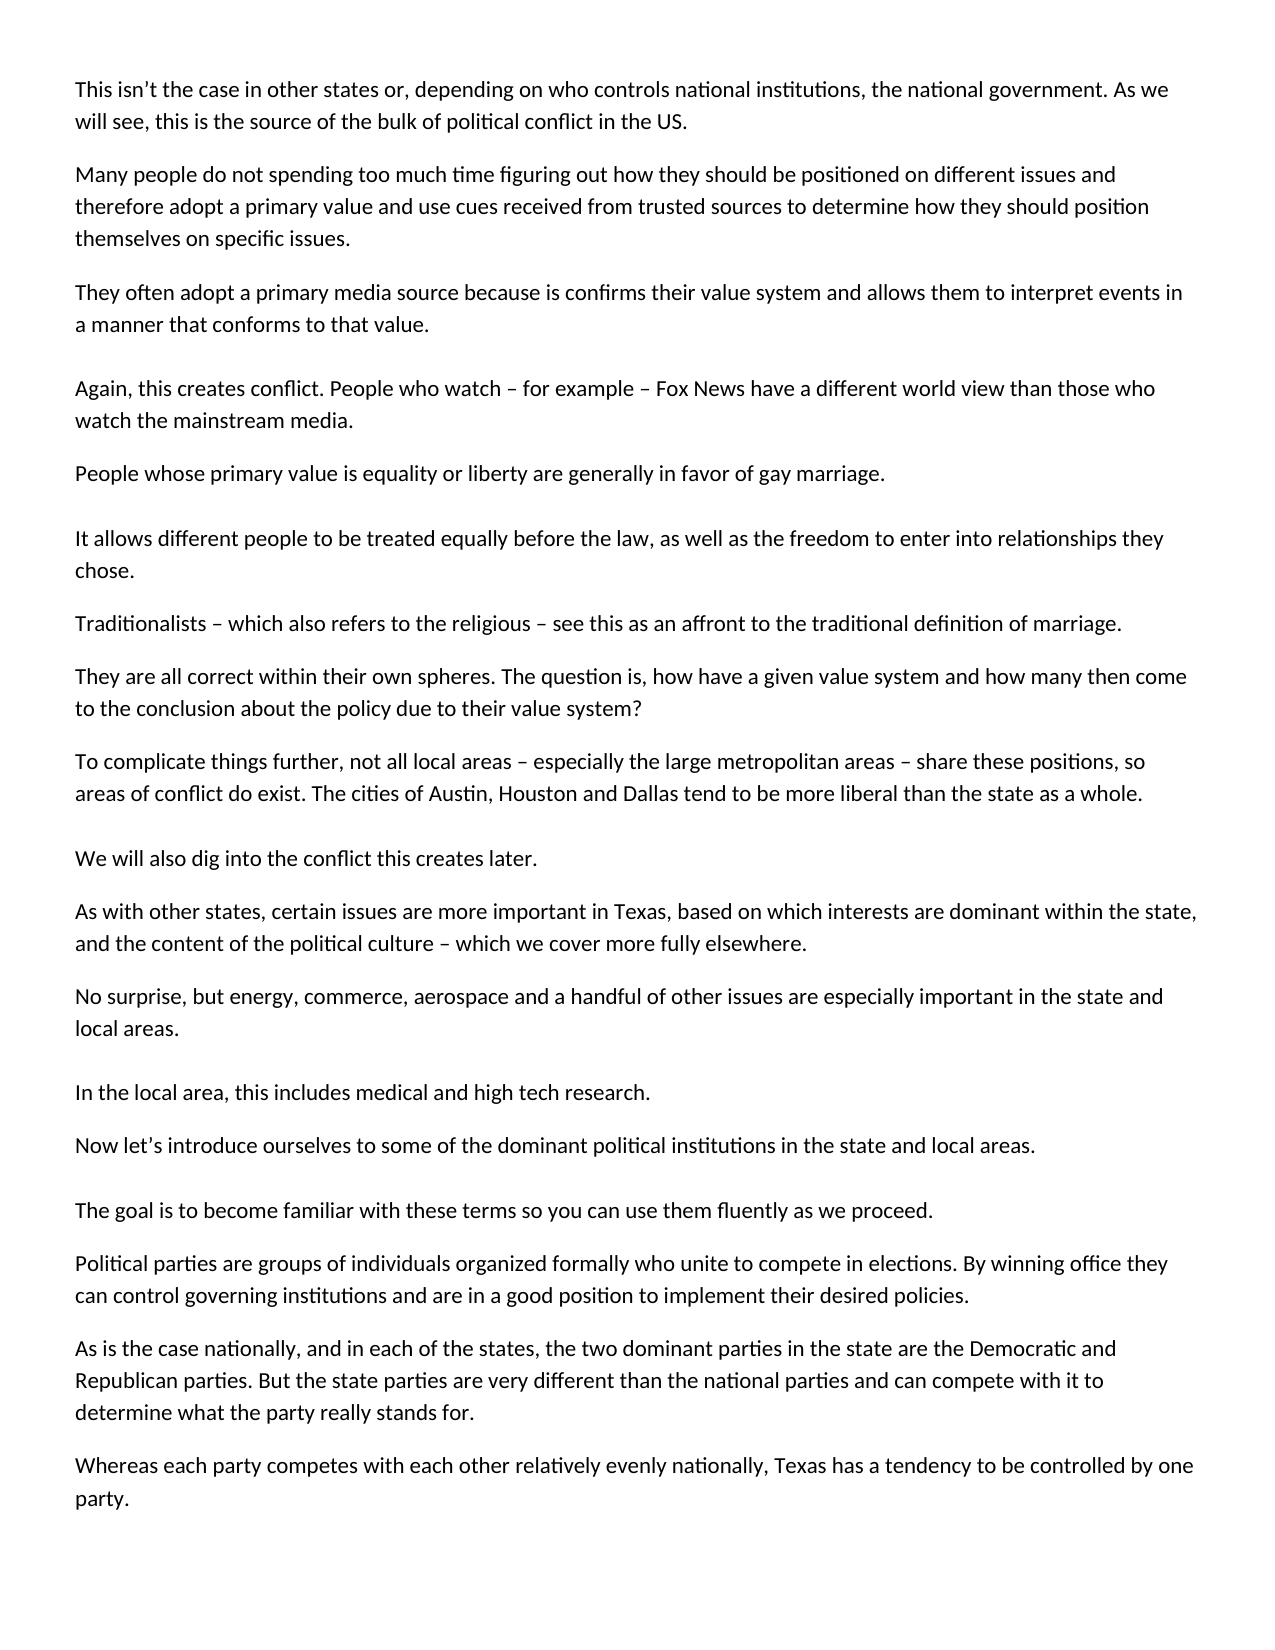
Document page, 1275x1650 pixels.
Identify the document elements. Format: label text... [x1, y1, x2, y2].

text Whereas each party competes with each other relatively evenly nationally, Texas has a tendency to be controlled by one party. [75, 1452, 1200, 1512]
text Traditionalists – which also refers to the religious – see this as an affront to the traditional definition of marriage. [75, 609, 1200, 637]
text Political parties are groups of individuals organized formally who unite to compete in elections. By winning office they can control governing institutions and are in a good position to implement their desired policies. [75, 1249, 1200, 1309]
text They are all correct within their own spheres. The question is, how have a given value system and how many then come to the conclusion about the policy due to their value system? [75, 662, 1200, 722]
text They often adopt a primary media source because is confirms their value system and allows them to interpret events in a manner that conforms to that value. Again, this creates conflict. People who watch – for example – Fox News have a different world view than those who watch the mainstream media. [75, 278, 1200, 434]
text As with other states, certain issues are more important in Texas, based on which interests are dominant within the state, and the content of the political culture – which we cover more fully elsewhere. [75, 897, 1200, 957]
text Now let’s introduce ourselves to some of the dominant political institutions in the state and local areas. The goal is to become familiar with these terms so you can use them fluently as we proceed. [75, 1132, 1200, 1224]
text No surprise, but energy, commerce, aerospace and a handful of other issues are especially important in the state and local areas. In the local area, this includes medical and high tech research. [75, 982, 1200, 1107]
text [75, 75, 1200, 135]
text To complicate things further, not all local areas – especially the large metropolitan areas – share these positions, so areas of conflict do exist. The cities of Austin, Houston and Dallas tend to be more liberal than the state as a whole. We will also dig into the conflict this creates later. [75, 747, 1200, 872]
text People whose primary value is equality or liberty are generally in favor of gay marriage. It allows different people to be treated equally before the law, as well as the freedom to enter into relationships they chose. [75, 459, 1200, 584]
text As is the case nationally, and in each of the states, the two dominant parties in the state are the Democratic and Republican parties. But the state parties are very different than the national parties and can compete with it to determine what the party really stands for. [75, 1334, 1200, 1427]
text Many people do not spending too much time figuring out how they should be positioned on different issues and therefore adopt a primary value and use cues received from trusted sources to determine how they should position themselves on specific issues. [75, 160, 1200, 253]
